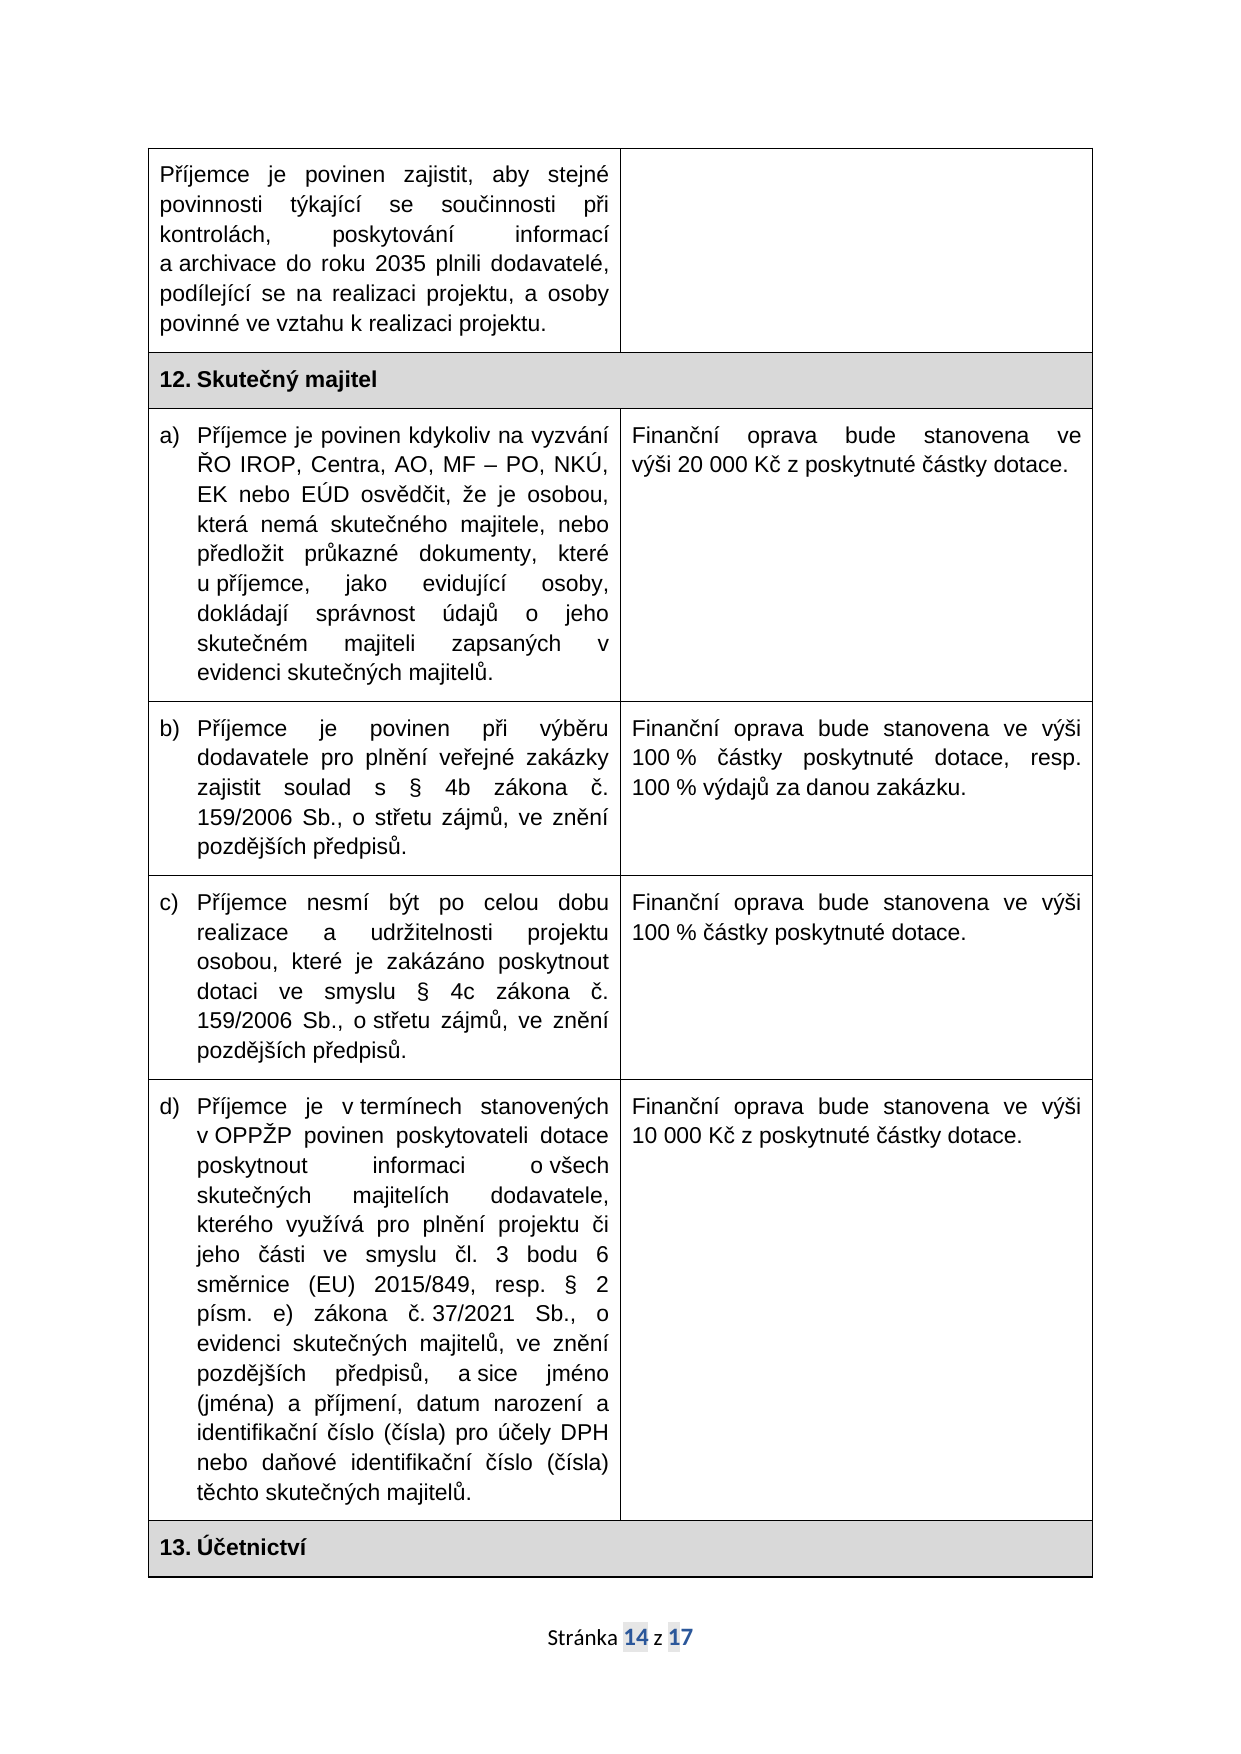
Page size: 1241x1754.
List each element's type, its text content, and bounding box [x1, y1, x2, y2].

table_cell Finanční oprava bude stanovena ve výši 20 000 Kč z poskytnuté částky dotace. [621, 409, 1092, 701]
table_cell Finanční oprava bude stanovena ve výši 10 000 Kč z poskytnuté částky dotace. [621, 1080, 1092, 1520]
table_cell Příjemce je povinen kdykoliv na vyzvání ŘO IROP, Centra, AO, MF – PO, NKÚ, EK nebo EÚD osvědčit, že je osobou, která nemá skutečného majitele, nebo předložit průkazné dokumenty, které u příjemce, jako evidující osoby, dokládají správnost údajů o jeho skutečném majiteli zapsaných v evidenci skutečných majitelů. [149, 409, 620, 701]
table_cell Příjemce je v termínech stanovených v OPPŽP povinen poskytovateli dotace poskytnout informaci o všech skutečných majitelích dodavatele, kterého využívá pro plnění projektu či jeho části ve smyslu čl. 3 bodu 6 směrnice (EU) 2015/849, resp. § 2 písm. e) zákona č. 37/2021 Sb., o evidenci skutečných majitelů, ve znění pozdějších předpisů, a sice jméno (jména) a příjmení, datum narození a identifikační číslo (čísla) pro účely DPH nebo daňové identifikační číslo (čísla) těchto skutečných majitelů. [149, 1080, 620, 1520]
table_cell Příjemce nesmí být po celou dobu realizace a udržitelnosti projektu osobou, které je zakázáno poskytnout dotaci ve smyslu § 4c zákona č. 159/2006 Sb., o střetu zájmů, ve znění pozdějších předpisů. [149, 876, 620, 1079]
table_cell Účetnictví [149, 1521, 1092, 1576]
table_cell Finanční oprava bude stanovena ve výši 100 % částky poskytnuté dotace. [621, 876, 1092, 1079]
table_cell Skutečný majitel [149, 353, 1092, 408]
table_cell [621, 149, 1092, 352]
table_cell Finanční oprava bude stanovena ve výši 100 % částky poskytnuté dotace, resp. 100 % výdajů za danou zakázku. [621, 702, 1092, 875]
table_cell Příjemce je povinen při výběru dodavatele pro plnění veřejné zakázky zajistit soulad s § 4b zákona č. 159/2006 Sb., o střetu zájmů, ve znění pozdějších předpisů. [149, 702, 620, 875]
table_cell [149, 149, 620, 352]
